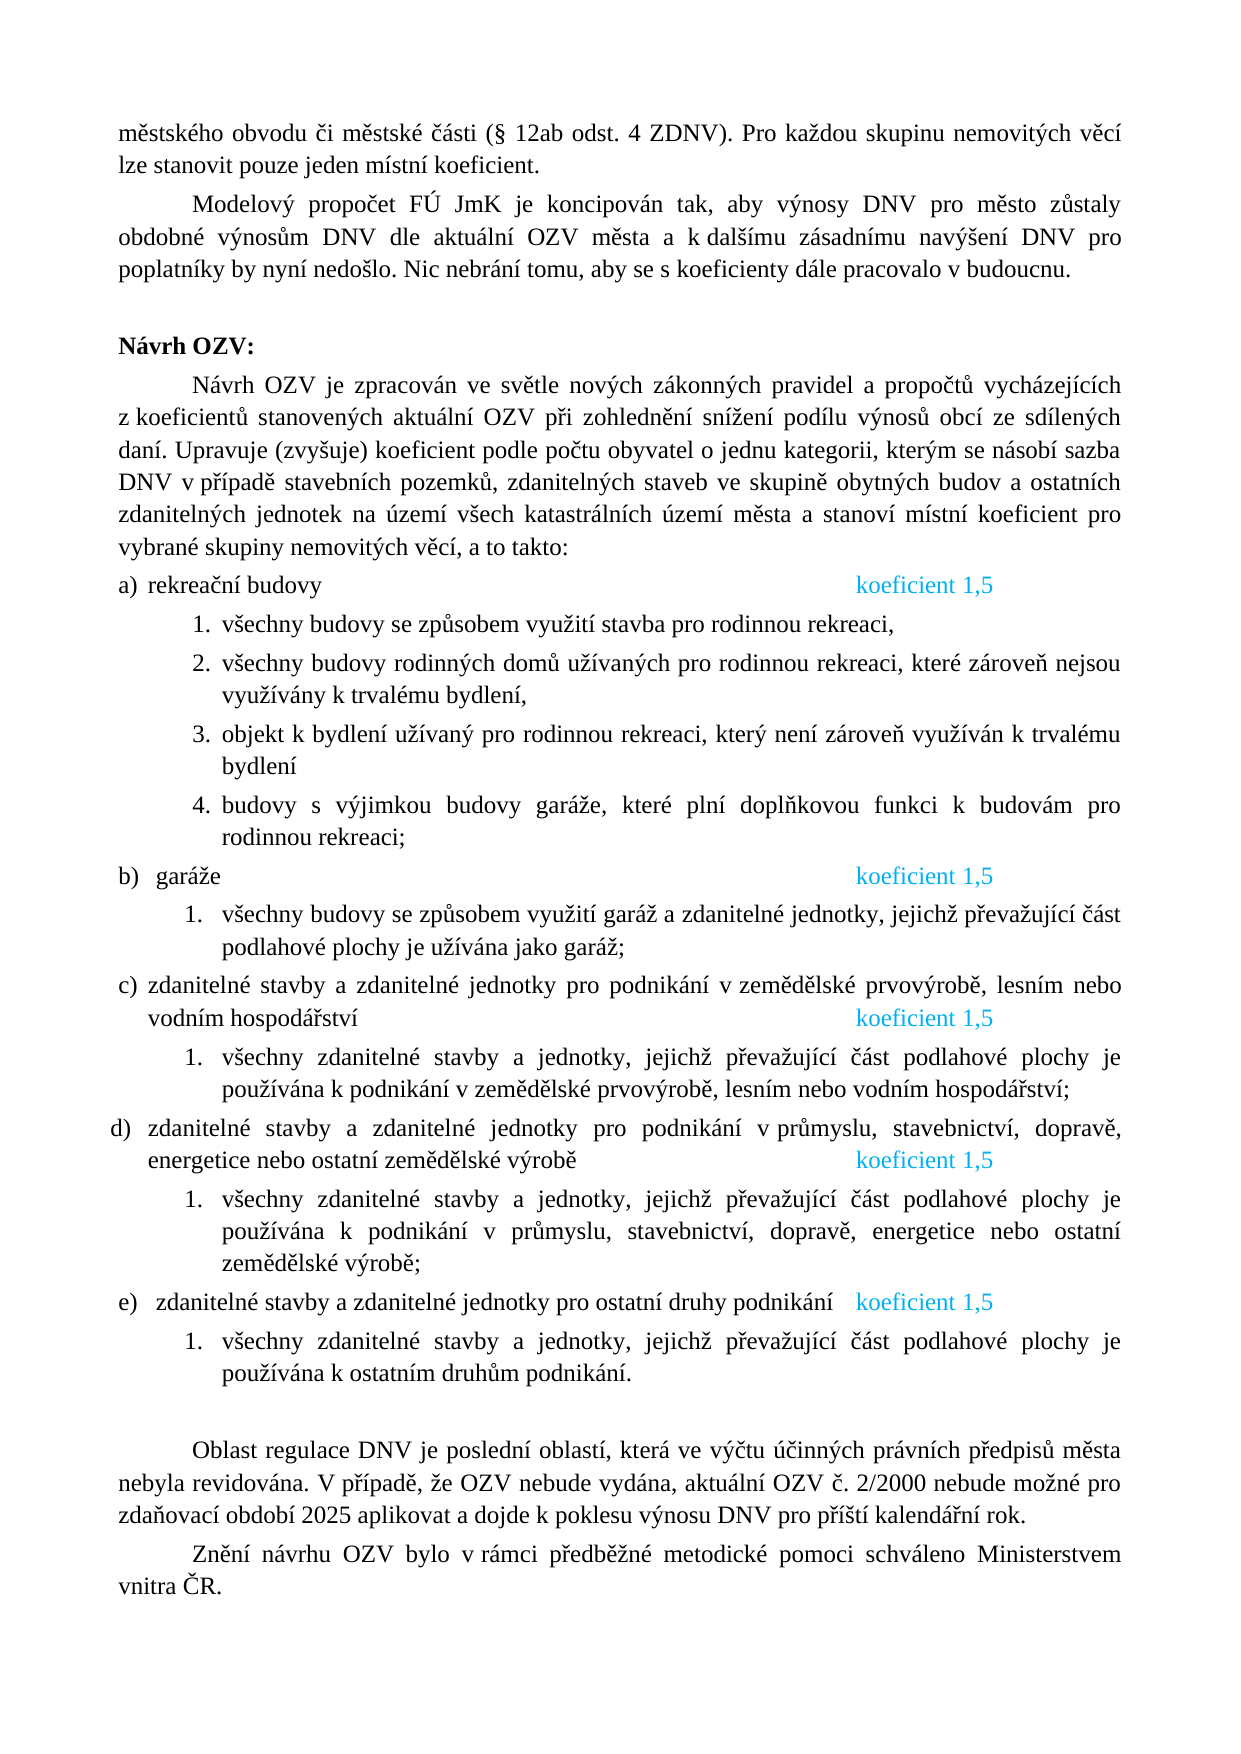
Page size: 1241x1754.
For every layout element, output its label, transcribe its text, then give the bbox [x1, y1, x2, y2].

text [118, 118, 1122, 179]
text Modelový propočet FÚ JmK je koncipován tak, aby výnosy DNV pro město zůstaly obdobné výnosům DNV dle aktuální OZV města a k dalšímu zásadnímu navýšení DNV pro poplatníky by nyní nedošlo. Nic nebrání tomu, aby se s koeficienty dále pracovalo v budoucnu. [118, 189, 1122, 283]
list zdanitelné stavby a zdanitelné jednotky pro podnikání v zemědělské prvovýrobě, lesním nebo vodním hospodářství koeficient 1,5 [118, 971, 1122, 1032]
text Návrh OZV: [118, 331, 1122, 360]
text Návrh OZV je zpracován ve světle nových zákonných pravidel a propočtů vycházejících z koeficientů stanovených aktuální OZV při zohlednění snížení podílu výnosů obcí ze sdílených daní. Upravuje (zvyšuje) koeficient podle počtu obyvatel o jednu kategorii, kterým se násobí sazba DNV v případě stavebních pozemků, zdanitelných staveb ve skupině obytných budov a ostatních zdanitelných jednotek na území všech katastrálních území města a stanoví místní koeficient pro vybrané skupiny nemovitých věcí, a to takto: [118, 370, 1122, 561]
list všechny zdanitelné stavby a jednotky, jejichž převažující část podlahové plochy je používána k podnikání v průmyslu, stavebnictví, dopravě, energetice nebo ostatní zemědělské výrobě; [184, 1184, 1122, 1277]
list všechny budovy rodinných domů užívaných pro rodinnou rekreaci, které zároveň nejsou využívány k trvalému bydlení, [192, 648, 1122, 709]
list budovy s výjimkou budovy garáže, které plní doplňkovou funkci k budovám pro rodinnou rekreaci; [192, 790, 1122, 851]
list všechny zdanitelné stavby a jednotky, jejichž převažující část podlahové plochy je používána k ostatním druhům podnikání. [184, 1326, 1122, 1387]
text Znění návrhu OZV bylo v rámci předběžné metodické pomoci schváleno Ministerstvem vnitra ČR. [118, 1539, 1122, 1600]
list všechny zdanitelné stavby a jednotky, jejichž převažující část podlahové plochy je používána k podnikání v zemědělské prvovýrobě, lesním nebo vodním hospodářství; [184, 1042, 1122, 1103]
list všechny budovy se způsobem využití stavba pro rodinnou rekreaci, [192, 609, 1122, 638]
list všechny budovy se způsobem využití garáž a zdanitelné jednotky, jejichž převažující část podlahové plochy je užívána jako garáž; [184, 899, 1122, 961]
list garáže koeficient 1,5 [118, 861, 1122, 890]
list rekreační budovy koeficient 1,5 [118, 571, 1122, 599]
list zdanitelné stavby a zdanitelné jednotky pro podnikání v průmyslu, stavebnictví, dopravě, energetice nebo ostatní zemědělské výrobě koeficient 1,5 [110, 1113, 1122, 1174]
list zdanitelné stavby a zdanitelné jednotky pro ostatní druhy podnikání koeficient 1,5 [118, 1287, 1122, 1316]
text Oblast regulace DNV je poslední oblastí, která ve výčtu účinných právních předpisů města nebyla revidována. V případě, že OZV nebude vydána, aktuální OZV č. 2/2000 nebude možné pro zdaňovací období 2025 aplikovat a dojde k poklesu výnosu DNV pro příští kalendářní rok. [118, 1436, 1122, 1529]
list objekt k bydlení užívaný pro rodinnou rekreaci, který není zároveň využíván k trvalému bydlení [192, 719, 1122, 780]
